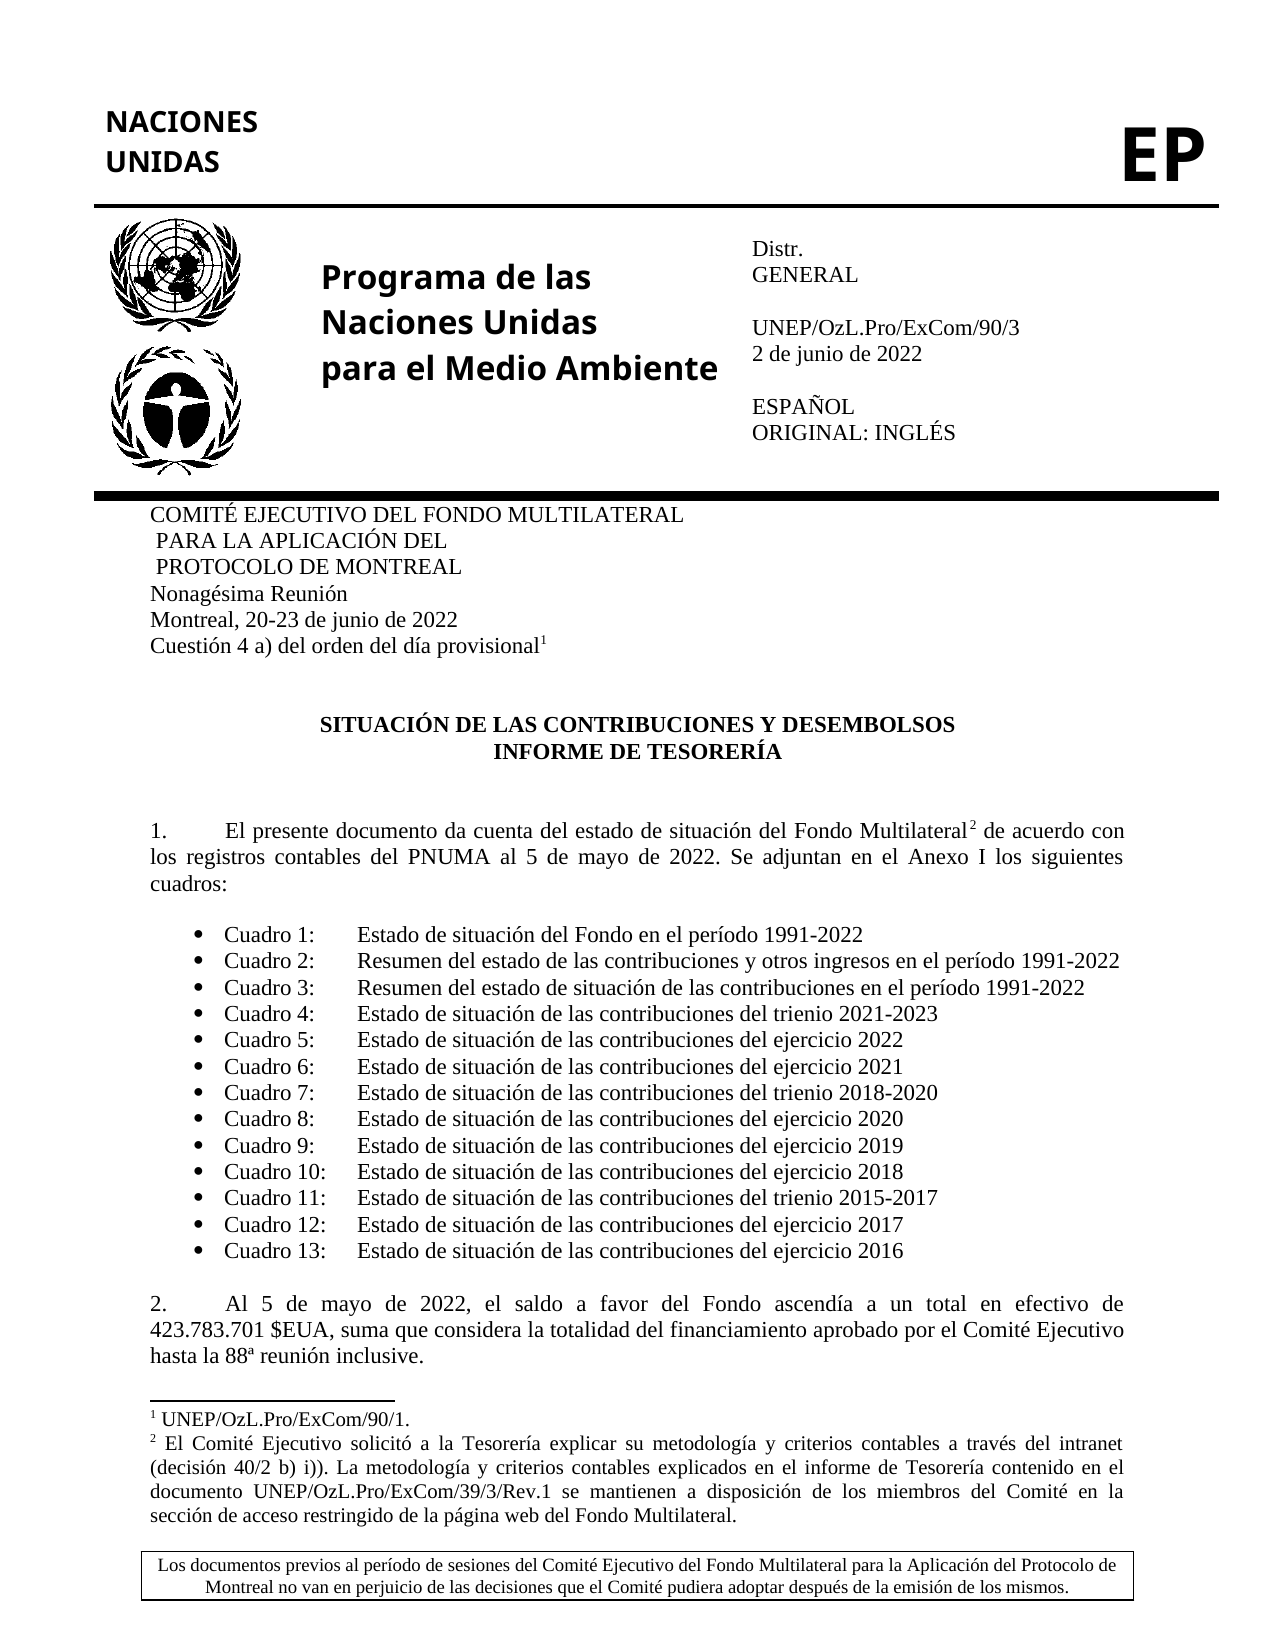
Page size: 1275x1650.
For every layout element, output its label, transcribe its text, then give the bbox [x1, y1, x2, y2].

table_cell [94, 208, 309, 491]
subtitle Cuadro 7: Estado de situación de las contribuciones del trienio 2018-2020 [194, 1079, 1125, 1105]
subtitle Cuadro 3: Resumen del estado de situación de las contribuciones en el período 1991-2022 [194, 974, 1125, 1000]
text COMITÉ EJECUTIVO DEL FONDO MULTILATERAL PARA LA APLICACIÓN DEL PROTOCOLO DE MONTREAL Nonagésima Reunión [150, 501, 1125, 606]
subtitle Cuadro 4: Estado de situación de las contribuciones del trienio 2021-2023 [194, 1000, 1125, 1026]
subtitle Cuadro 11: Estado de situación de las contribuciones del trienio 2015-2017 [194, 1184, 1125, 1211]
text Montreal, 20-23 de junio de 2022 [150, 606, 1125, 632]
subtitle Cuadro 10: Estado de situación de las contribuciones del ejercicio 2018 [194, 1158, 1125, 1184]
subtitle El presente documento da cuenta del estado de situación del Fondo Multilateral de acuerdo con los registros contables del PNUMA al 5 de mayo de 2022. Se adjuntan en el Anexo I los siguientes cuadros: [150, 817, 1125, 896]
table_header NACIONES UNIDAS [94, 101, 741, 203]
subtitle INFORME DE TESORERÍA [150, 738, 1125, 764]
subtitle Cuadro 6: Estado de situación de las contribuciones del ejercicio 2021 [194, 1053, 1125, 1079]
subtitle Cuadro 1: Estado de situación del Fondo en el período 1991-2022 [194, 921, 1125, 947]
table_cell Programa de las Naciones Unidas para el Medio Ambiente [309, 208, 741, 491]
picture [105, 214, 241, 334]
subtitle Al 5 de mayo de 2022, el saldo a favor del Fondo ascendía a un total en efectivo de 423.783.701 $EUA, suma que considera la totalidad del financiamiento aprobado por el Comité Ejecutivo hasta la 88ª reunión inclusive. [150, 1290, 1125, 1369]
subtitle Cuadro 9: Estado de situación de las contribuciones del ejercicio 2019 [194, 1132, 1125, 1158]
subtitle Cuadro 2: Resumen del estado de las contribuciones y otros ingresos en el período 1991-2022 [194, 947, 1125, 974]
table_cell Distr. GENERAL UNEP/OzL.Pro/ExCom/90/3 2 de junio de 2022 ESPAÑOL ORIGINAL: INGLÉS [741, 208, 1219, 491]
subtitle SITUACIÓN DE LAS CONTRIBUCIONES Y DESEMBOLSOS [150, 711, 1125, 738]
subtitle Cuadro 13: Estado de situación de las contribuciones del ejercicio 2016 [194, 1237, 1125, 1263]
subtitle Cuadro 8: Estado de situación de las contribuciones del ejercicio 2020 [194, 1105, 1125, 1132]
picture [106, 340, 244, 480]
subtitle Cuadro 5: Estado de situación de las contribuciones del ejercicio 2022 [194, 1026, 1125, 1053]
subtitle Cuadro 12: Estado de situación de las contribuciones del ejercicio 2017 [194, 1211, 1125, 1237]
text Cuestión 4 a) del orden del día provisional [150, 632, 1125, 659]
table_header EP [741, 101, 1219, 203]
